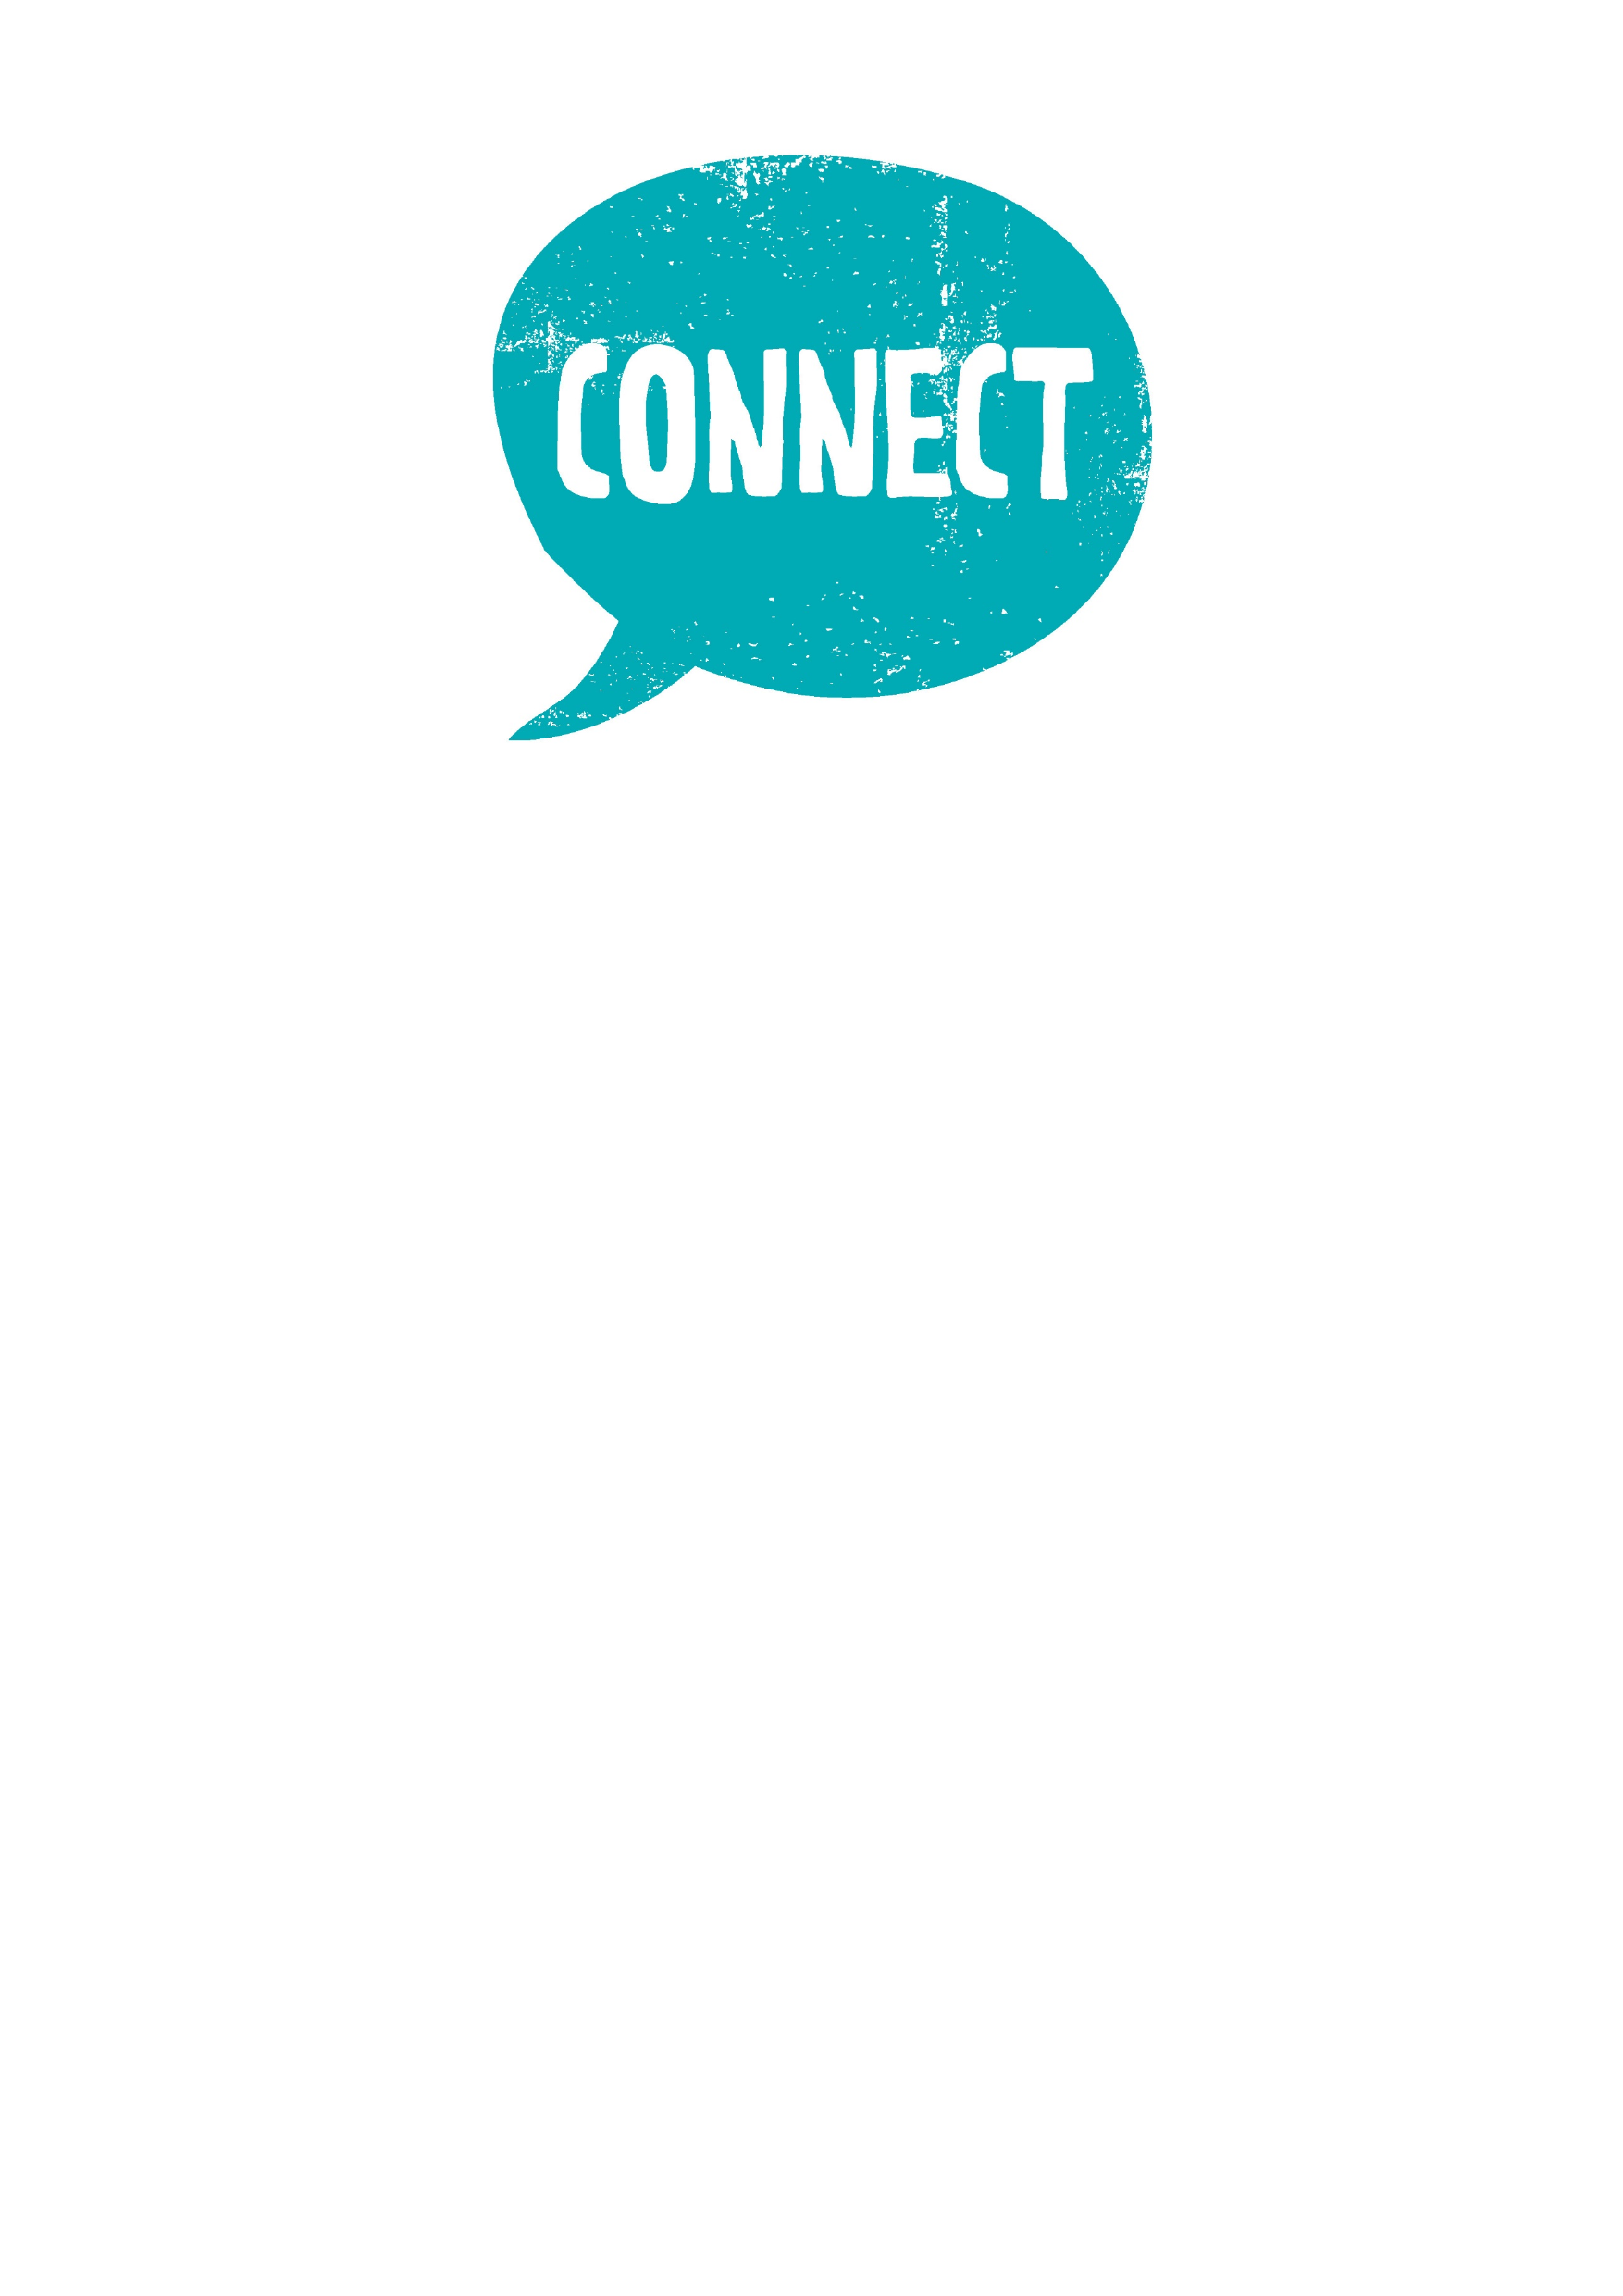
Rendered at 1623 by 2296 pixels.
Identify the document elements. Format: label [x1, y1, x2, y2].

picture [418, 69, 1205, 772]
